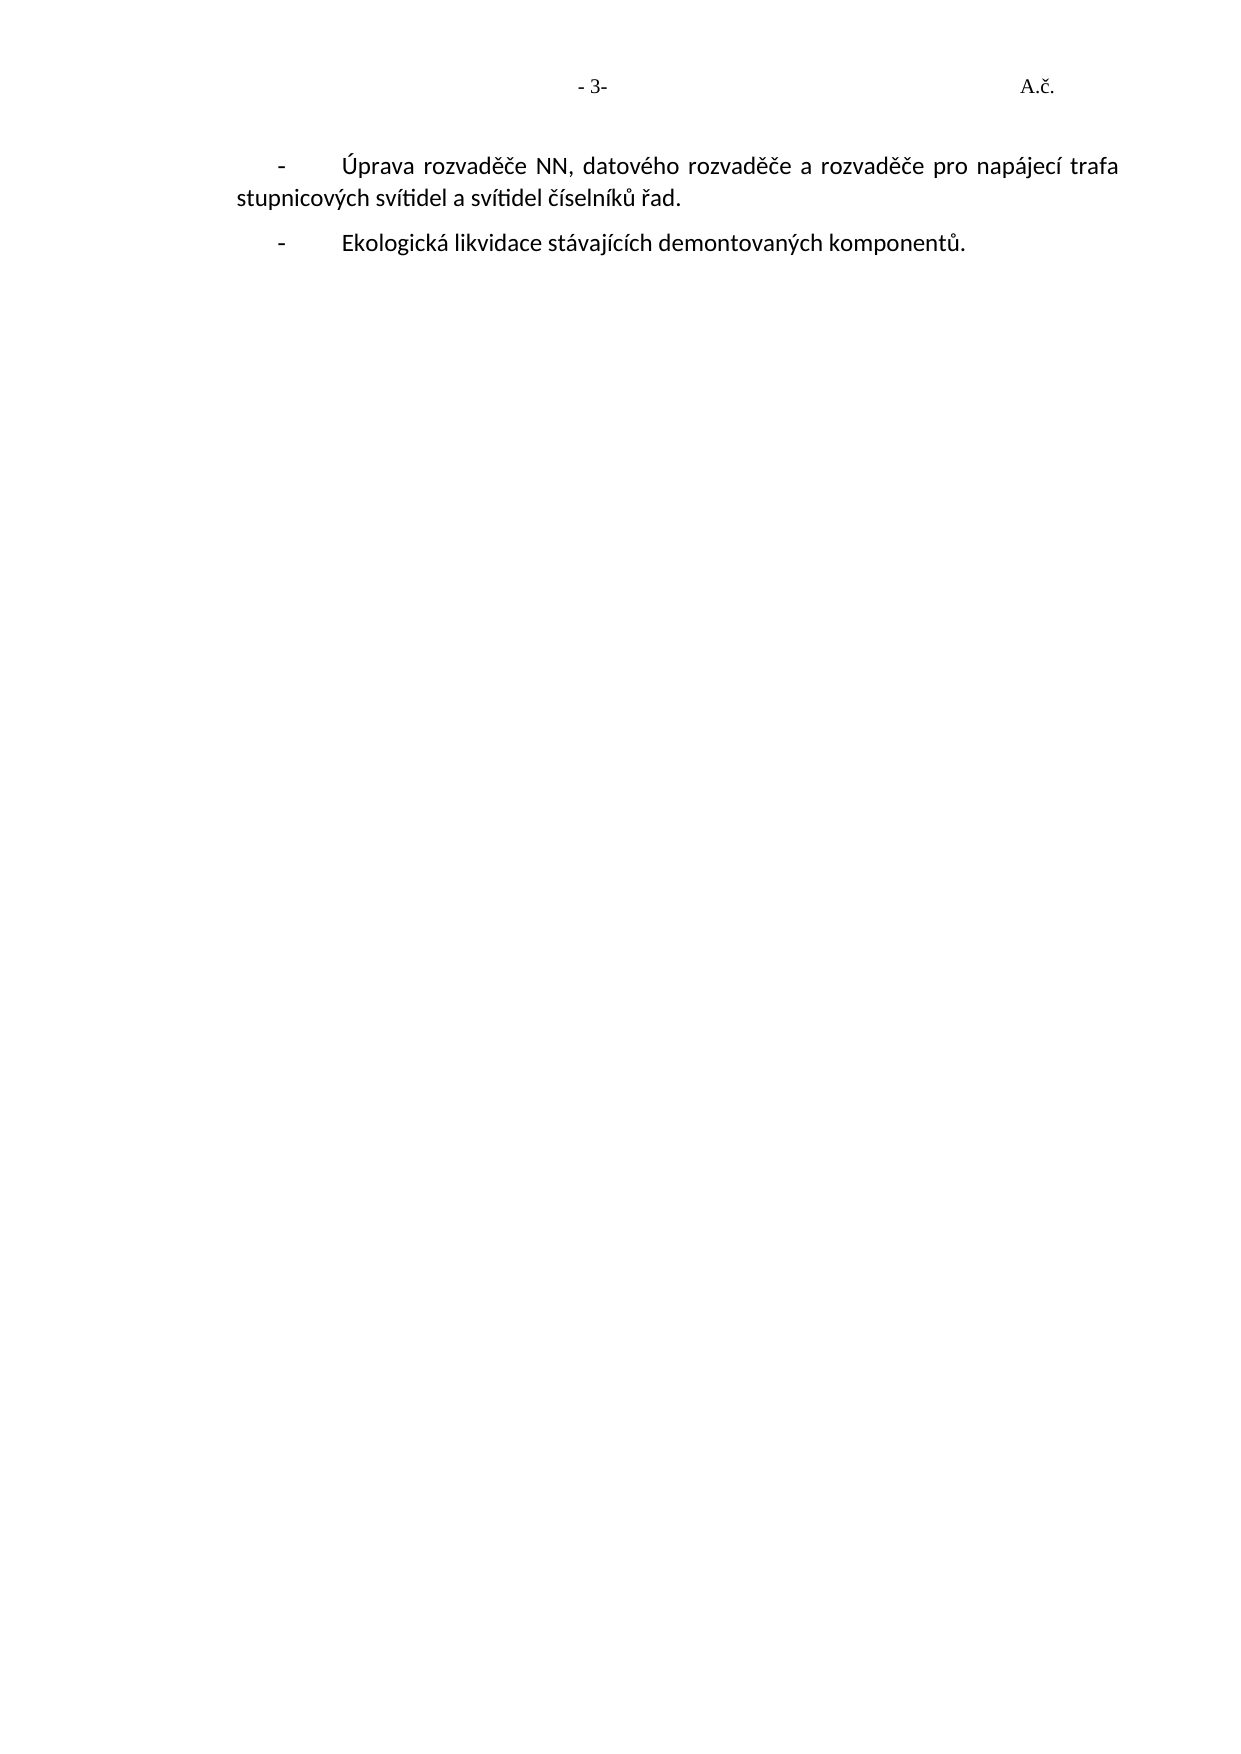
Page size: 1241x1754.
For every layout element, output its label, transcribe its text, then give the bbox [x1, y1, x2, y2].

text Úprava rozvaděče NN, datového rozvaděče a rozvaděče pro napájecí trafa stupnicových svítidel a svítidel číselníků řad. [236, 148, 1120, 212]
text Ekologická likvidace stávajících demontovaných komponentů. [236, 225, 1120, 259]
